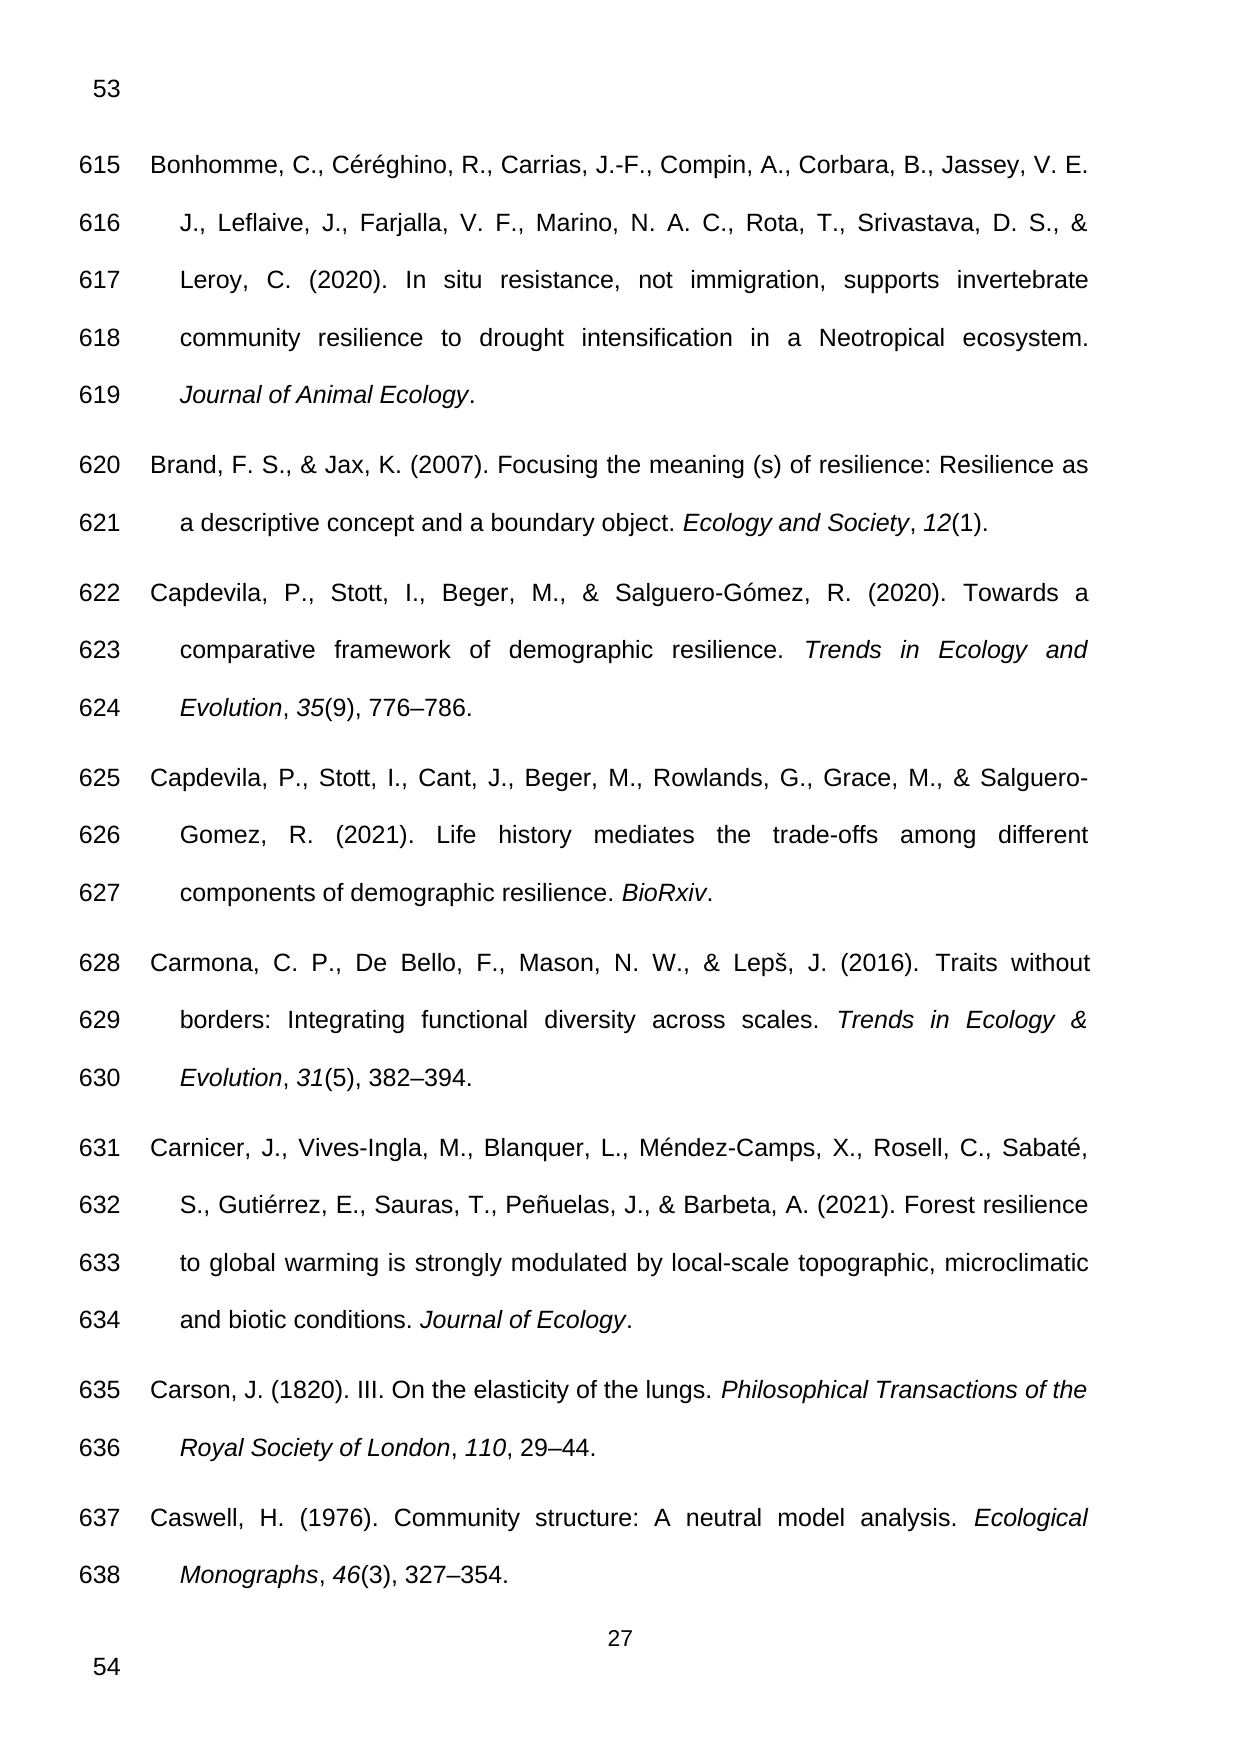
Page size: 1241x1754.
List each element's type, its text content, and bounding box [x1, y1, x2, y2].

text Carmona, C. P., De Bello, F., Mason, N. W., & Lepš, J. (2016). Traits without borders: Integrating functional diversity across scales. Trends in Ecology & Evolution, 31(5), 382–394. [150, 947, 1090, 1091]
text Capdevila, P., Stott, I., Beger, M., & Salguero-Gómez, R. (2020). Towards a comparative framework of demographic resilience. Trends in Ecology and Evolution, 35(9), 776–786. [150, 577, 1090, 721]
text Brand, F. S., & Jax, K. (2007). Focusing the meaning (s) of resilience: Resilience as a descriptive concept and a boundary object. Ecology and Society, 12(1). [150, 450, 1090, 536]
text Carnicer, J., Vives-Ingla, M., Blanquer, L., Méndez-Camps, X., Rosell, C., Sabaté, S., Gutiérrez, E., Sauras, T., Peñuelas, J., & Barbeta, A. (2021). Forest resilience to global warming is strongly modulated by local-scale topographic, microclimatic and biotic conditions. Journal of Ecology. [150, 1132, 1090, 1334]
text Carson, J. (1820). III. On the elasticity of the lungs. Philosophical Transactions of the Royal Society of London, 110, 29–44. [150, 1375, 1090, 1461]
text Capdevila, P., Stott, I., Cant, J., Beger, M., Rowlands, G., Grace, M., & Salguero-Gomez, R. (2021). Life history mediates the trade-offs among different components of demographic resilience. BioRxiv. [150, 762, 1090, 906]
text Caswell, H. (1976). Community structure: A neutral model analysis. Ecological Monographs, 46(3), 327–354. [150, 1502, 1090, 1589]
text Bonhomme, C., Céréghino, R., Carrias, J.-F., Compin, A., Corbara, B., Jassey, V. E. J., Leflaive, J., Farjalla, V. F., Marino, N. A. C., Rota, T., Srivastava, D. S., & Leroy, C. (2020). In situ resistance, not immigration, supports invertebrate community resilience to drought intensification in a Neotropical ecosystem. Journal of Animal Ecology. [150, 150, 1090, 409]
